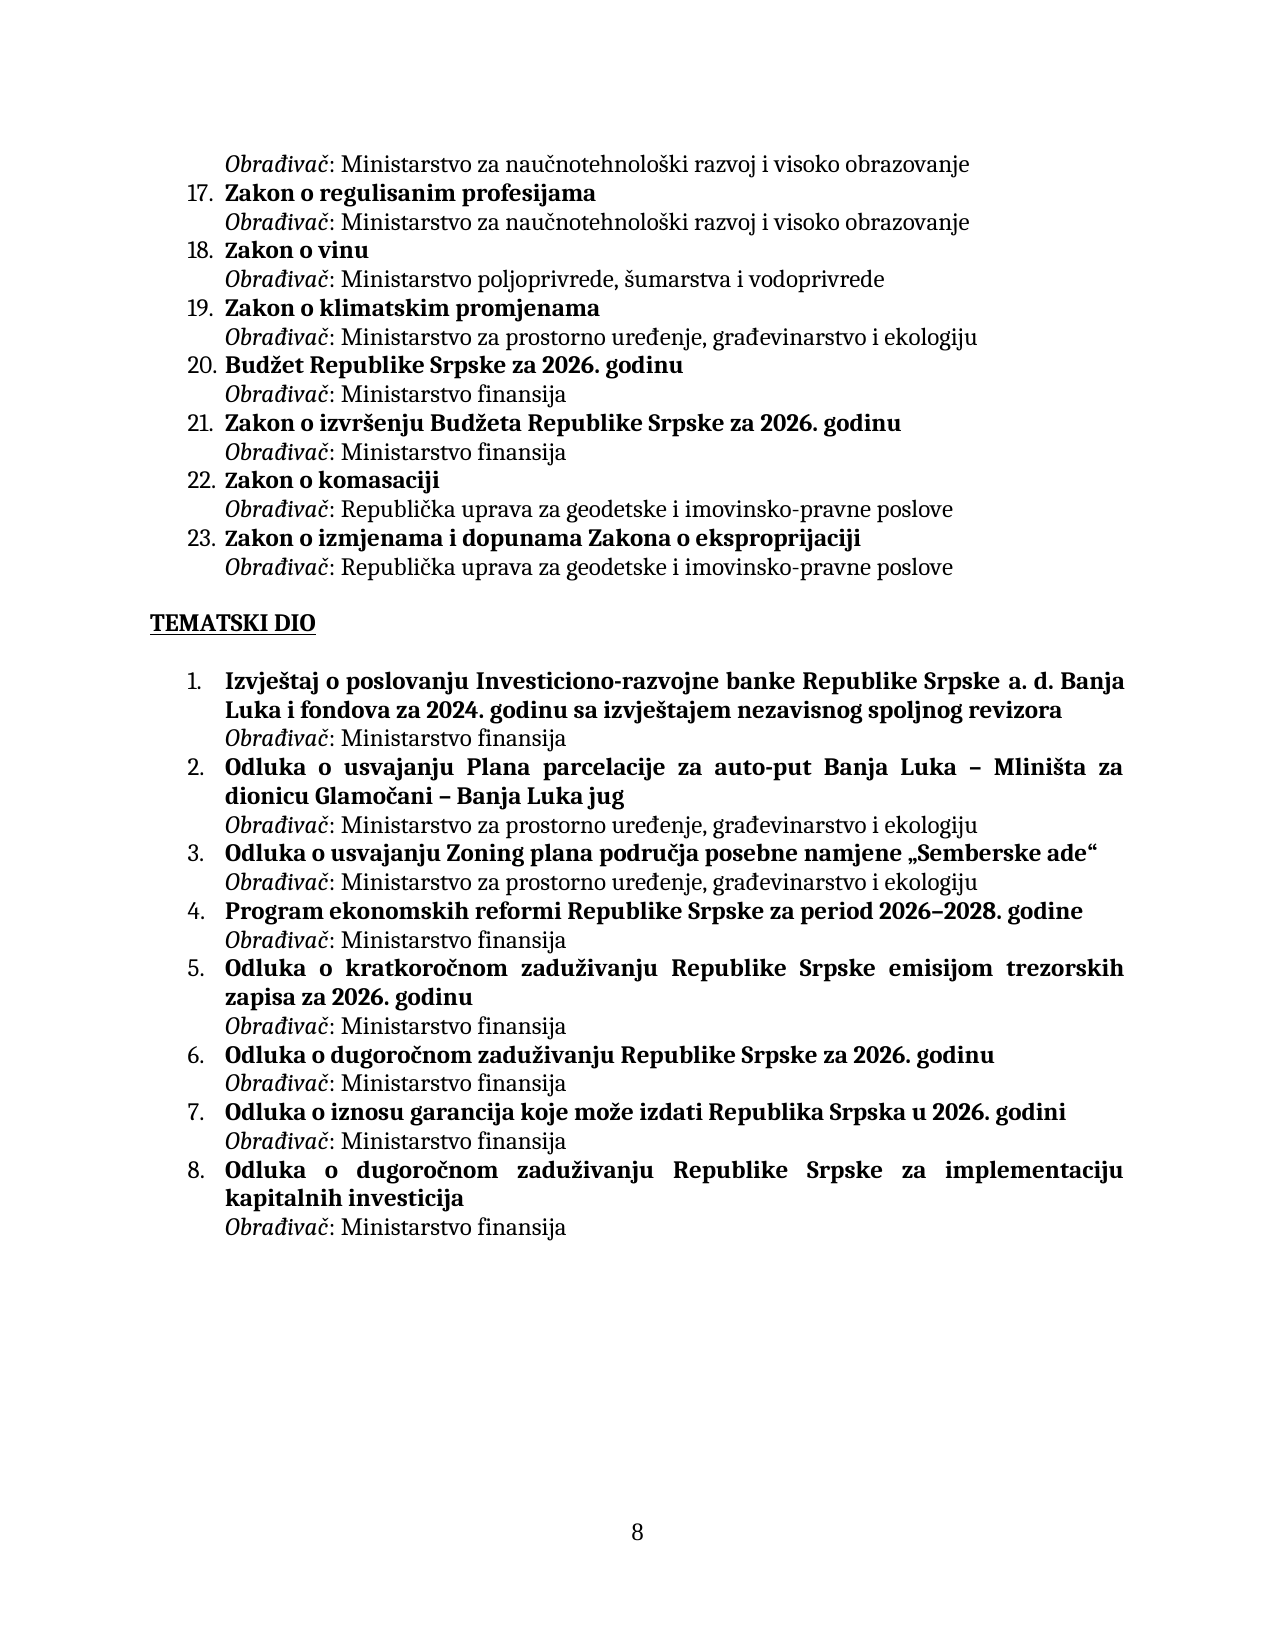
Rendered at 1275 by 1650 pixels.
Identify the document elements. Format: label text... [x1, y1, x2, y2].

list Zakon o regulisanim profesijama [187, 179, 1125, 207]
list Odluka o kratkoročnom zaduživanju Republike Srpske emisijom trezorskih zapisa za 2026. godinu [187, 954, 1125, 1012]
text Obrađivač: Ministarstvo za naučnotehnološki razvoj i visoko obrazovanje [225, 207, 1125, 236]
list Odluka o iznosu garancija koje može izdati Republika Srpska u 2026. godini [187, 1098, 1125, 1127]
list Zakon o komasaciji [187, 466, 1125, 495]
list Zakon o klimatskim promjenama [187, 294, 1125, 322]
text Obrađivač: Ministarstvo finansija [225, 926, 1125, 954]
list Obrađivač: Ministarstvo finansija [225, 1069, 1125, 1098]
text Obrađivač: Ministarstvo za prostorno uređenje, građevinarstvo i ekologiju [225, 811, 1125, 839]
list Zakon o izvršenju Budžeta Republike Srpske za 2026. godinu [187, 409, 1072, 437]
list Odluka o dugoročnom zaduživanju Republike Srpske za implementaciju kapitalnih investicija [187, 1156, 1125, 1213]
text Obrađivač: Ministarstvo za prostorno uređenje, građevinarstvo i ekologiju [225, 868, 1125, 897]
text Obrađivač: Ministarstvo poljoprivrede, šumarstva i vodoprivrede [225, 265, 1125, 294]
text Obrađivač: Ministarstvo finansija [225, 437, 1125, 466]
text Obrađivač: Ministarstvo za prostorno uređenje, građevinarstvo i ekologiju [225, 322, 1125, 351]
text Obrađivač: Ministarstvo za naučnotehnološki razvoj i visoko obrazovanje [225, 150, 1125, 179]
list Izvještaj o poslovanju Investiciono-razvojne banke Republike Srpske a. d. Banja Luka i fondova za 2024. godinu sa izvještajem nezavisnog spoljnog revizora [187, 667, 1125, 724]
list Odluka o dugoročnom zaduživanju Republike Srpske za 2026. godinu [187, 1041, 1125, 1069]
list Odluka o usvajanju Plana parcelacije za auto-put Banja Luka – Mliništa za dionicu Glamočani – Banja Luka jug [187, 753, 1125, 811]
text Obrađivač: Ministarstvo finansija [225, 380, 1125, 409]
list Obrađivač: Ministarstvo finansija [225, 1127, 1125, 1156]
list Budžet Republike Srpske za 2026. godinu [187, 351, 1125, 380]
list Obrađivač: Ministarstvo finansija [225, 1213, 1125, 1242]
list Obrađivač: Ministarstvo finansija [225, 1012, 1125, 1041]
list Zakon o vinu [187, 236, 1125, 265]
list Program ekonomskih reformi Republike Srpske za period 2026–2028. godine [187, 897, 1125, 926]
list Odluka o usvajanju Zoning plana područja posebne namjene „Semberske ade“ [187, 839, 1125, 868]
list Zakon o izmjenama i dopunama Zakona o eksproprijaciji [187, 524, 1125, 552]
text TEMATSKI DIO [150, 609, 1125, 638]
text Obrađivač: Republička uprava za geodetske i imovinsko-pravne poslove [225, 552, 1125, 581]
text Obrađivač: Ministarstvo finansija [225, 724, 1125, 753]
text Obrađivač: Republička uprava za geodetske i imovinsko-pravne poslove [225, 495, 1125, 524]
